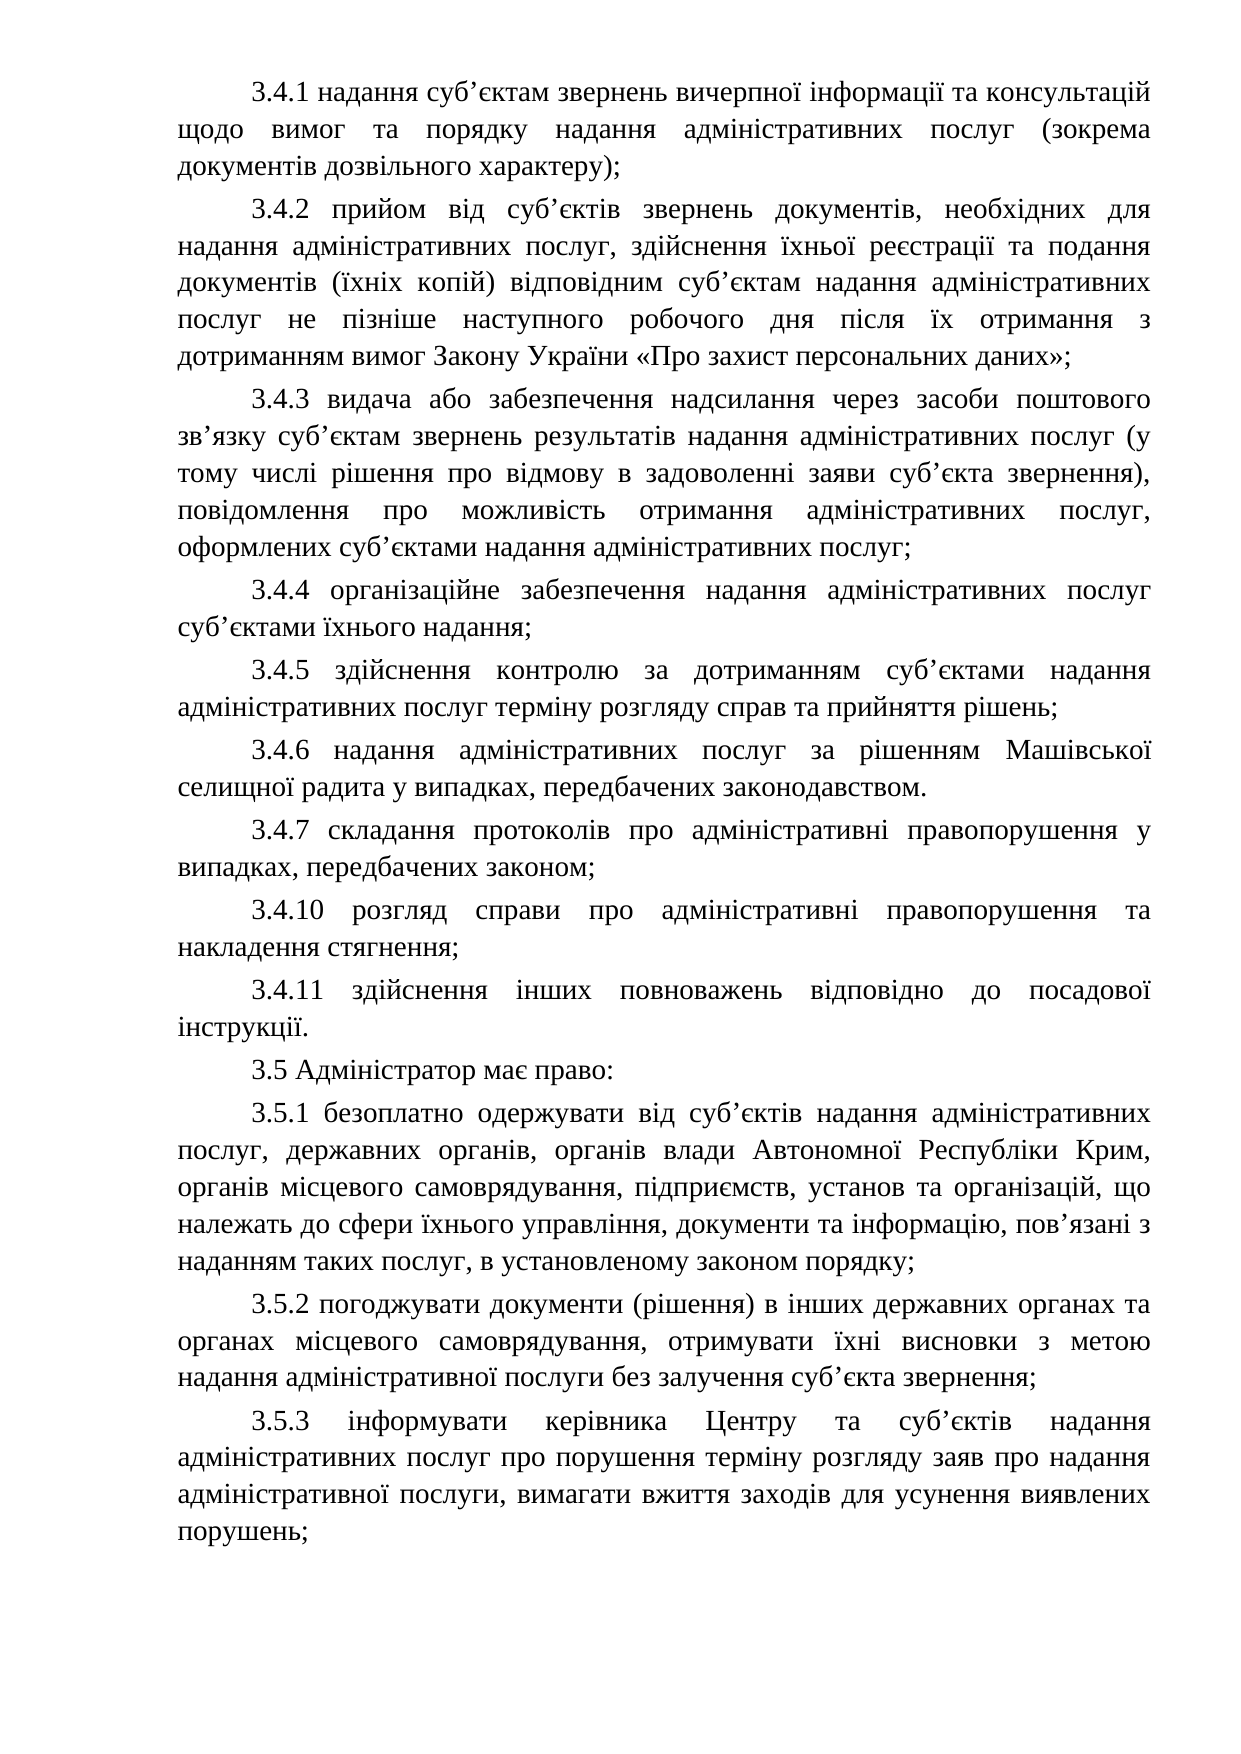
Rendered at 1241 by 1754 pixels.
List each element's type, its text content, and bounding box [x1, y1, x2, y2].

text 3.4.5 здійснення контролю за дотриманням суб’єктами надання адміністративних послуг терміну розгляду справ та прийняття рішень; [177, 652, 1152, 722]
text 3.4.3 видача або забезпечення надсилання через засоби поштового зв’язку суб’єктам звернень результатів надання адміністративних послуг (у тому числі рішення про відмову в задоволенні заяви суб’єкта звернення), повідомлення про можливість отримання адміністративних послуг, оформлених суб’єктами надання адміністративних послуг; [177, 381, 1152, 562]
text 3.4.11 здійснення інших повноважень відповідно до посадової інструкції. [177, 972, 1152, 1042]
text 3.4.1 надання суб’єктам звернень вичерпної інформації та консультацій щодо вимог та порядку надання адміністративних послуг (зокрема документів дозвільного характеру); [177, 74, 1152, 181]
text 3.5.2 погоджувати документи (рішення) в інших державних органах та органах місцевого самоврядування, отримувати їхні висновки з метою надання адміністративної послуги без залучення суб’єкта звернення; [177, 1286, 1152, 1393]
text 3.5 Адміністратор має право: [177, 1052, 1152, 1086]
text 3.5.3 інформувати керівника Центру та суб’єктів надання адміністративних послуг про порушення терміну розгляду заяв про надання адміністративної послуги, вимагати вжиття заходів для усунення виявлених порушень; [177, 1403, 1152, 1547]
text 3.5.1 безоплатно одержувати від суб’єктів надання адміністративних послуг, державних органів, органів влади Автономної Республіки Крим, органів місцевого самоврядування, підприємств, установ та організацій, що належать до сфери їхнього управління, документи та інформацію, пов’язані з наданням таких послуг, в установленому законом порядку; [177, 1095, 1152, 1276]
text 3.4.4 організаційне забезпечення надання адміністративних послуг суб’єктами їхнього надання; [177, 572, 1152, 642]
text 3.4.7 складання протоколів про адміністративні правопорушення у випадках, передбачених законом; [177, 812, 1152, 882]
text 3.4.2 прийом від суб’єктів звернень документів, необхідних для надання адміністративних послуг, здійснення їхньої реєстрації та подання документів (їхніх копій) відповідним суб’єктам надання адміністративних послуг не пізніше наступного робочого дня після їх отримання з дотриманням вимог Закону України «Про захист персональних даних»; [177, 191, 1152, 372]
text 3.4.10 розгляд справи про адміністративні правопорушення та накладення стягнення; [177, 892, 1152, 962]
text 3.4.6 надання адміністративних послуг за рішенням Машівської селищної радита у випадках, передбачених законодавством. [177, 732, 1152, 802]
